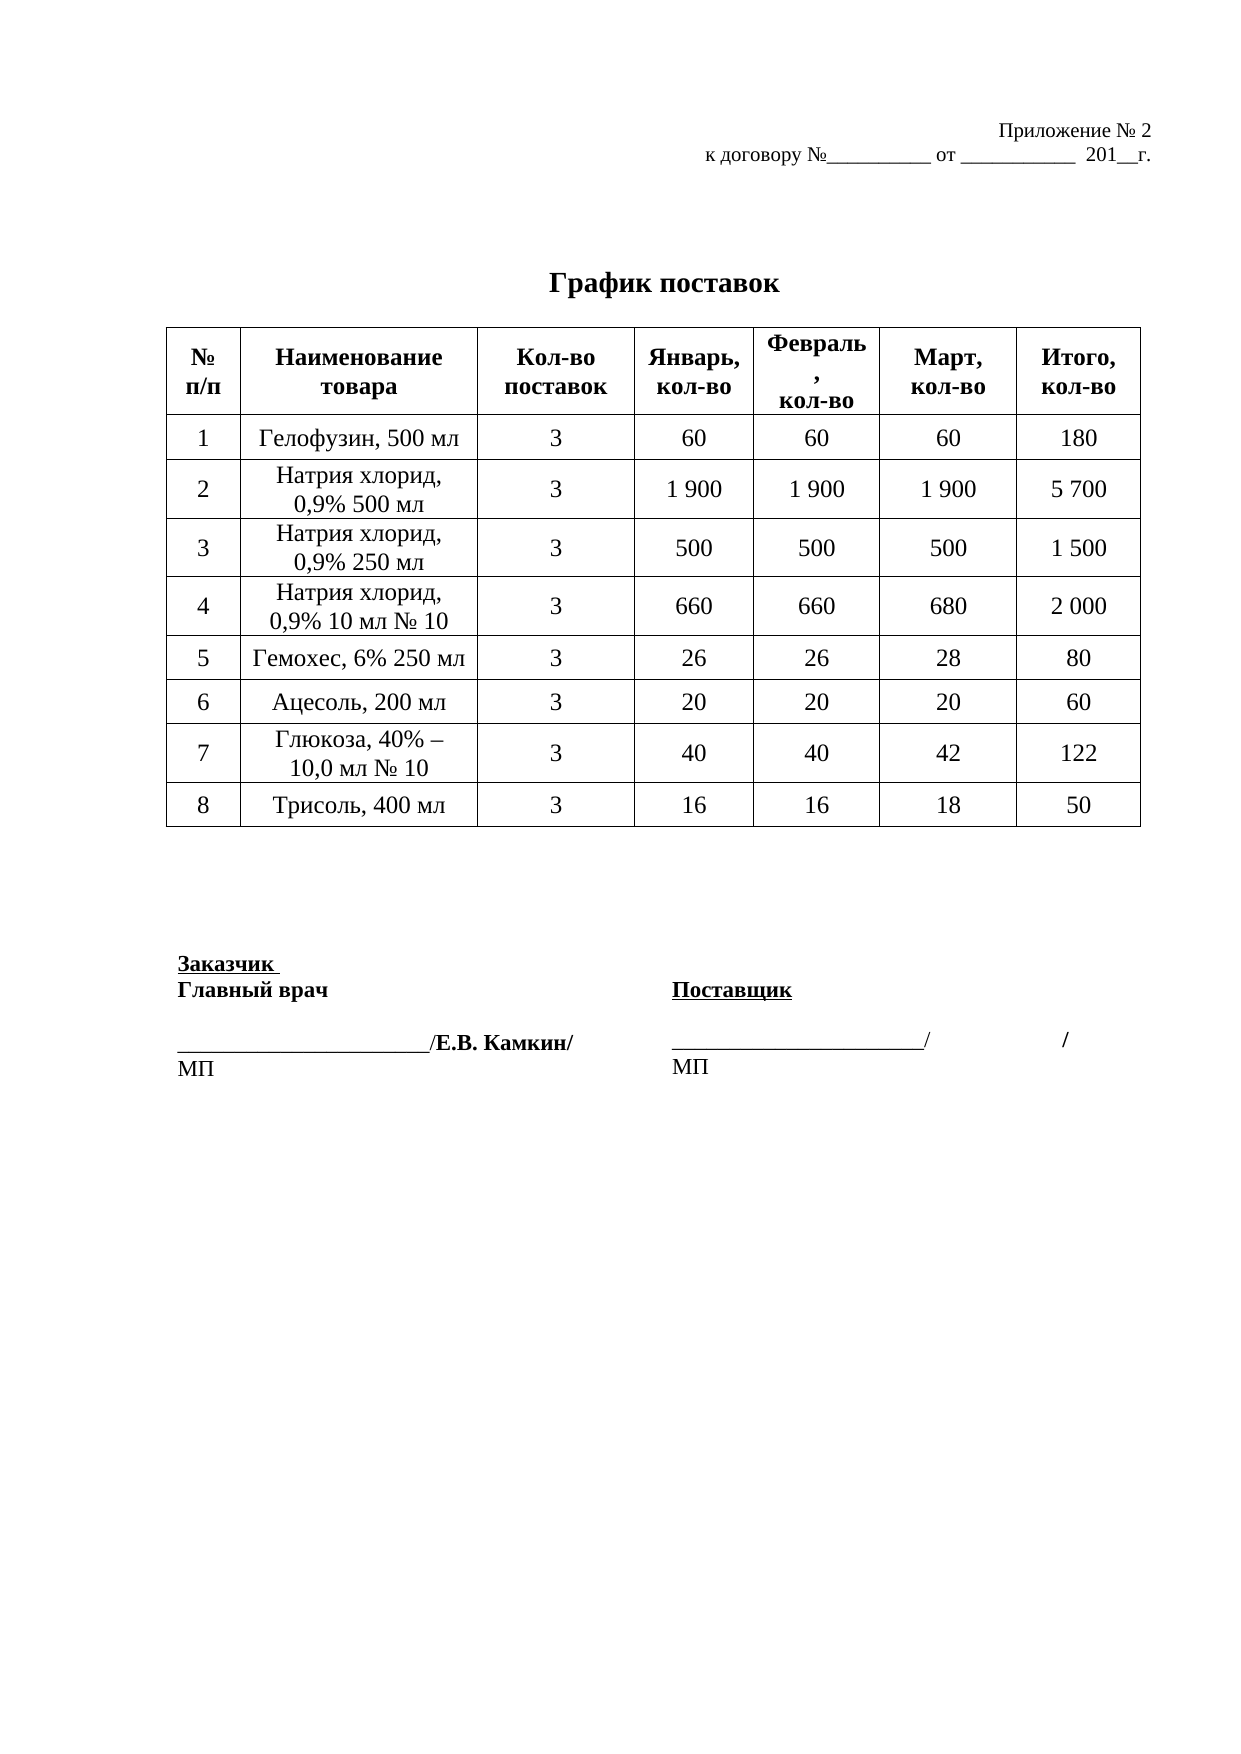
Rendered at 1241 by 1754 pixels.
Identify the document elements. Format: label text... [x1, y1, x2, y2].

table_cell 7 [167, 724, 240, 782]
table_header Февраль, кол-во [754, 328, 879, 414]
table_cell 3 [478, 783, 634, 826]
table_cell 3 [478, 636, 634, 679]
table_cell 660 [754, 577, 879, 634]
table_cell 42 [880, 724, 1016, 782]
table_cell 60 [754, 415, 879, 459]
table_header Поставщик ______________________/ / МП [661, 923, 1140, 1081]
table_cell 4 [167, 577, 240, 634]
table_cell 1 [167, 415, 240, 459]
table_cell 3 [478, 724, 634, 782]
table_cell 18 [880, 783, 1016, 826]
table_header Март, кол-во [880, 328, 1016, 414]
table_cell 3 [478, 577, 634, 634]
table_header Январь, кол-во [635, 328, 753, 414]
table_cell 16 [635, 783, 753, 826]
table_cell 20 [635, 680, 753, 723]
table_cell 50 [1017, 783, 1140, 826]
table_cell 2 000 [1017, 577, 1140, 634]
table_cell 1 900 [880, 460, 1016, 517]
table_cell 3 [478, 680, 634, 723]
table_cell Гемохес, 6% 250 мл [241, 636, 477, 679]
table_header Наименование товара [241, 328, 477, 414]
table_cell Ацесоль, 200 мл [241, 680, 477, 723]
table_cell 680 [880, 577, 1016, 634]
table_header Кол-во поставок [478, 328, 634, 414]
table_cell 660 [635, 577, 753, 634]
table_cell Натрия хлорид, 0,9% 10 мл № 10 [241, 577, 477, 634]
table_cell 20 [754, 680, 879, 723]
table_cell 1 900 [635, 460, 753, 517]
table_cell 40 [754, 724, 879, 782]
table_cell Гелофузин, 500 мл [241, 415, 477, 459]
table_cell Натрия хлорид, 0,9% 500 мл [241, 460, 477, 517]
table_header Заказчик Главный врач ______________________/Е.В. Камкин/ МП [166, 923, 661, 1081]
table_cell 180 [1017, 415, 1140, 459]
table_cell 2 [167, 460, 240, 517]
table_cell 1 900 [754, 460, 879, 517]
table_cell 80 [1017, 636, 1140, 679]
table_cell 500 [880, 519, 1016, 576]
table_cell 3 [167, 519, 240, 576]
table_cell 1 500 [1017, 519, 1140, 576]
table_cell Натрия хлорид, 0,9% 250 мл [241, 519, 477, 576]
table_cell Трисоль, 400 мл [241, 783, 477, 826]
text Приложение № 2 [177, 118, 1152, 142]
table_cell 60 [1017, 680, 1140, 723]
table_cell 26 [635, 636, 753, 679]
table_cell 500 [754, 519, 879, 576]
table_header Итого, кол-во [1017, 328, 1140, 414]
table_cell 8 [167, 783, 240, 826]
table_cell 3 [478, 519, 634, 576]
table_cell 6 [167, 680, 240, 723]
table_cell 3 [478, 415, 634, 459]
table_cell 122 [1017, 724, 1140, 782]
table_cell 3 [478, 460, 634, 517]
table_cell 5 700 [1017, 460, 1140, 517]
table_cell 26 [754, 636, 879, 679]
table_cell Глюкоза, 40% – 10,0 мл № 10 [241, 724, 477, 782]
table_cell 60 [880, 415, 1016, 459]
table_cell 60 [635, 415, 753, 459]
table_cell 5 [167, 636, 240, 679]
text График поставок [177, 265, 1152, 298]
text к договору №__________ от ___________ 201__г. [177, 142, 1152, 166]
table_header № п/п [167, 328, 240, 414]
table_cell 500 [635, 519, 753, 576]
table_cell 28 [880, 636, 1016, 679]
table_cell 16 [754, 783, 879, 826]
table_cell 20 [880, 680, 1016, 723]
table_cell 40 [635, 724, 753, 782]
